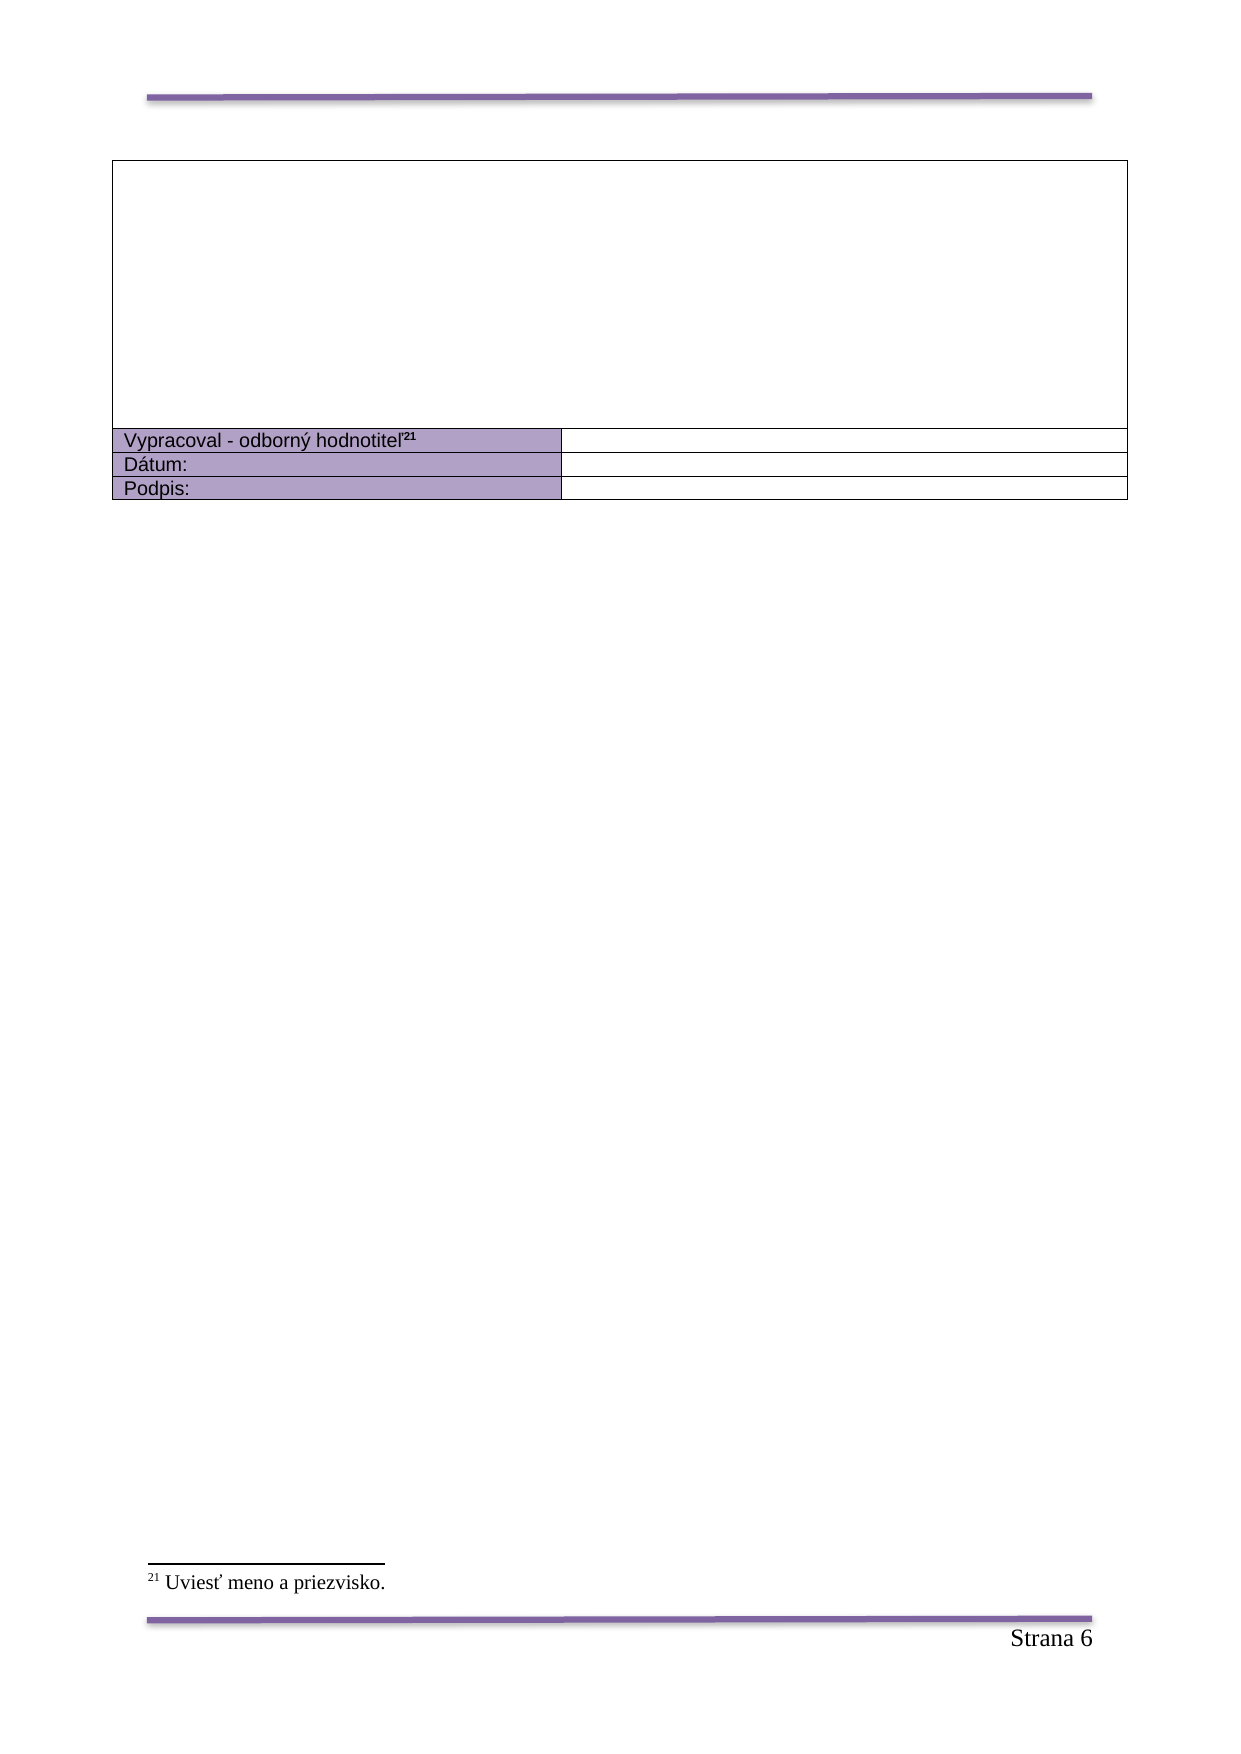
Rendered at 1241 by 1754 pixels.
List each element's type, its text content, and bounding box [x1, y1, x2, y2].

table_cell [113, 161, 1127, 428]
table_cell Dátum: [113, 453, 561, 476]
table_cell [562, 429, 1127, 452]
table_cell [562, 477, 1127, 499]
table_cell [562, 453, 1127, 476]
table_cell Podpis: [113, 477, 561, 499]
table_cell Vypracoval - odborný hodnotiteľ [113, 429, 561, 452]
